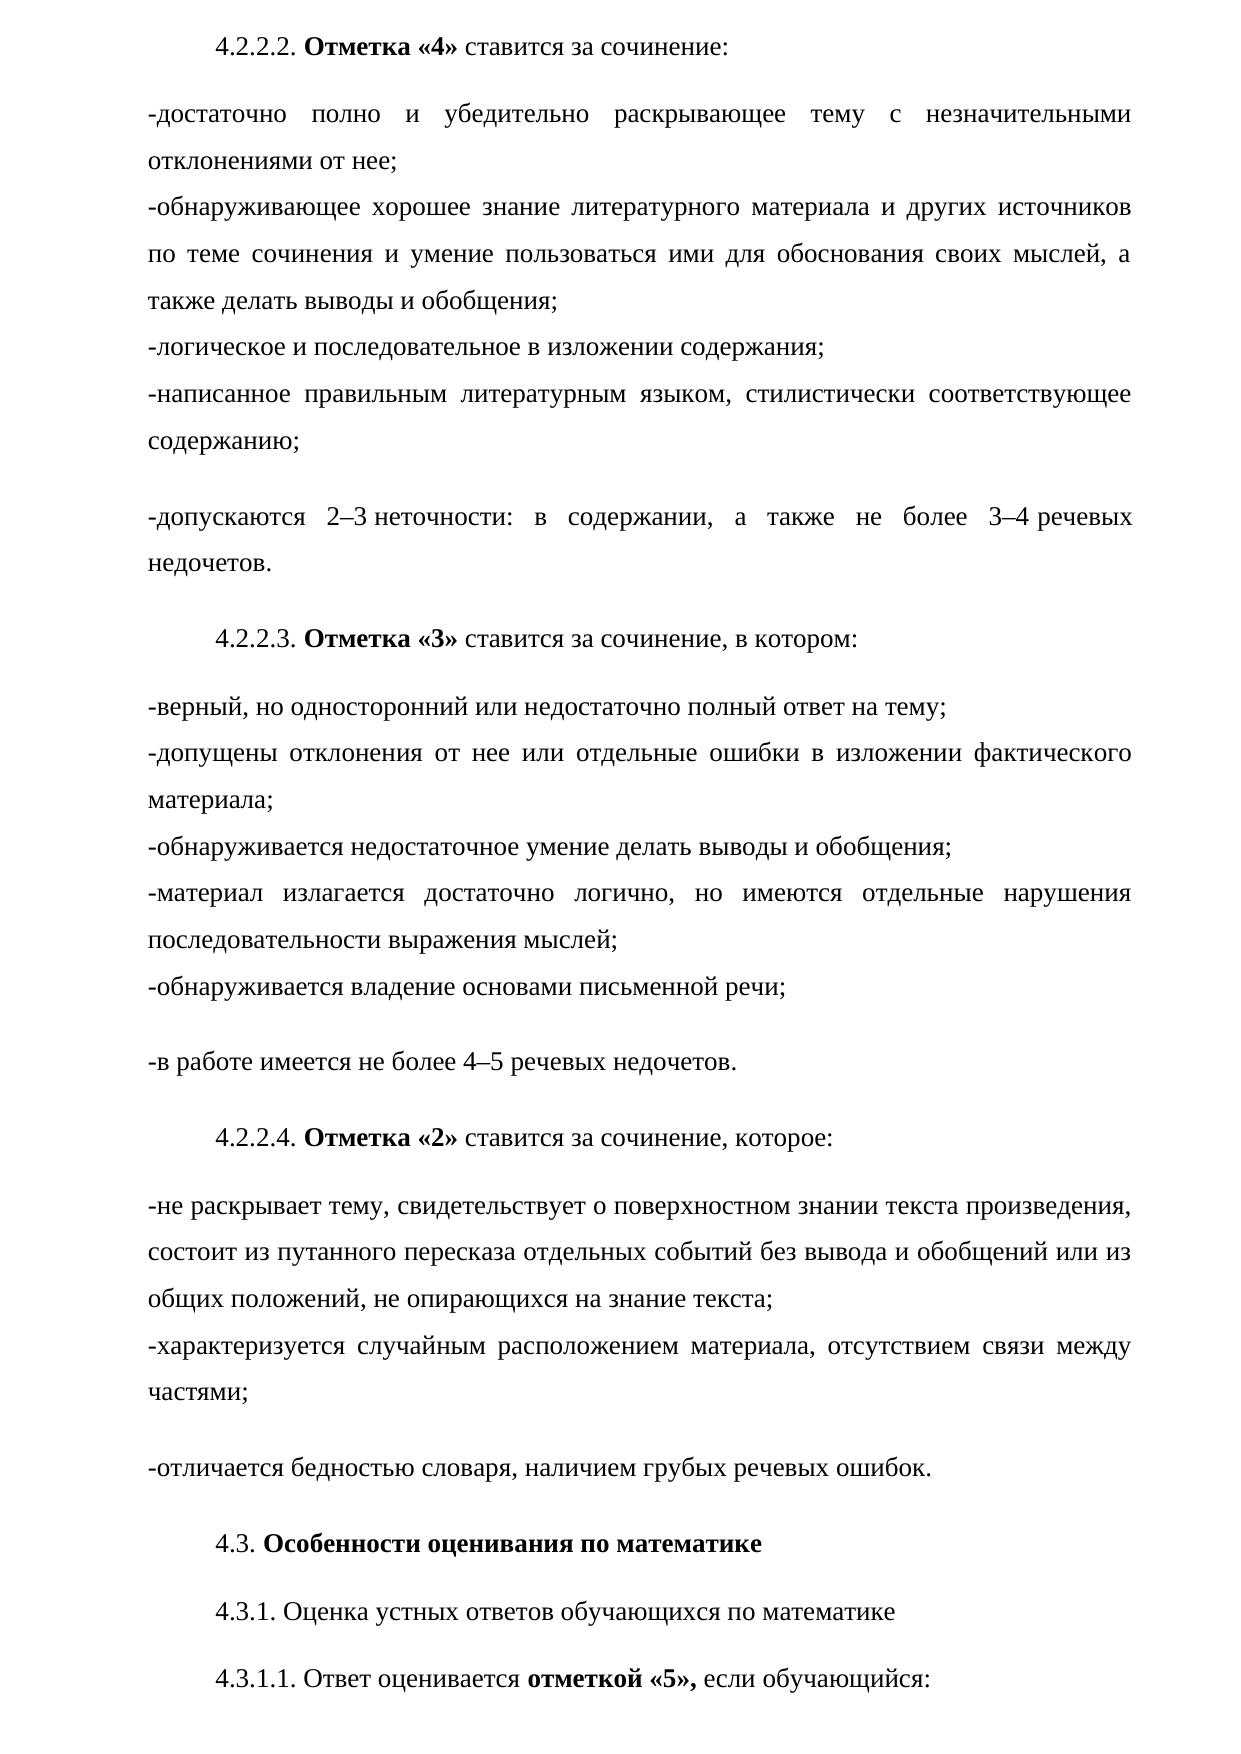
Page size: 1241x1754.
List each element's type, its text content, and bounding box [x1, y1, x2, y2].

text -в работе имеется не более 4–5 речевых недочетов. [148, 1045, 1133, 1077]
text 4.3. Особенности оценивания по математике [148, 1527, 1152, 1558]
text -обнаруживается недостаточное умение делать выводы и обобщения; [148, 829, 1133, 861]
text -характеризуется случайным расположением материала, отсутствием связи между частями; [148, 1329, 1133, 1407]
text 4.3.1.1. Ответ оценивается отметкой «5», если обучающийся: [148, 1662, 1152, 1693]
text -написанное правильным литературным языком, стилистически соответствующее содержанию; [148, 377, 1133, 455]
text -верный, но односторонний или недостаточно полный ответ на тему; [148, 689, 1133, 721]
text -материал излагается достаточно логично, но имеются отдельные нарушения последовательности выражения мыслей; [148, 876, 1133, 954]
text -отличается бедностью словаря, наличием грубых речевых ошибок. [148, 1451, 1133, 1482]
text -допускаются 2–3 неточности: в содержании, а также не более 3–4 речевых недочетов. [148, 499, 1133, 577]
text -допущены отклонения от нее или отдельные ошибки в изложении фактического материала; [148, 736, 1133, 814]
text 4.2.2.2. Отметка «4» ставится за сочинение: [148, 29, 1152, 61]
text -не раскрывает тему, свидетельствует о поверхностном знании текста произведения, состоит из путанного пересказа отдельных событий без вывода и обобщений или из общих положений, не опирающихся на знание текста; [148, 1189, 1133, 1313]
text -логическое и последовательное в изложении содержания; [148, 330, 1133, 362]
text 4.2.2.3. Отметка «3» ставится за сочинение, в котором: [148, 622, 1152, 653]
text 4.2.2.4. Отметка «2» ставится за сочинение, которое: [148, 1121, 1152, 1152]
text -обнаруживается владение основами письменной речи; [148, 969, 1133, 1001]
text 4.3.1. Оценка устных ответов обучающихся по математике [148, 1594, 1152, 1626]
text -достаточно полно и убедительно раскрывающее тему с незначительными отклонениями от нее; [148, 97, 1133, 175]
text -обнаруживающее хорошее знание литературного материала и других источников по теме сочинения и умение пользоваться ими для обоснования своих мыслей, а также делать выводы и обобщения; [148, 190, 1133, 315]
